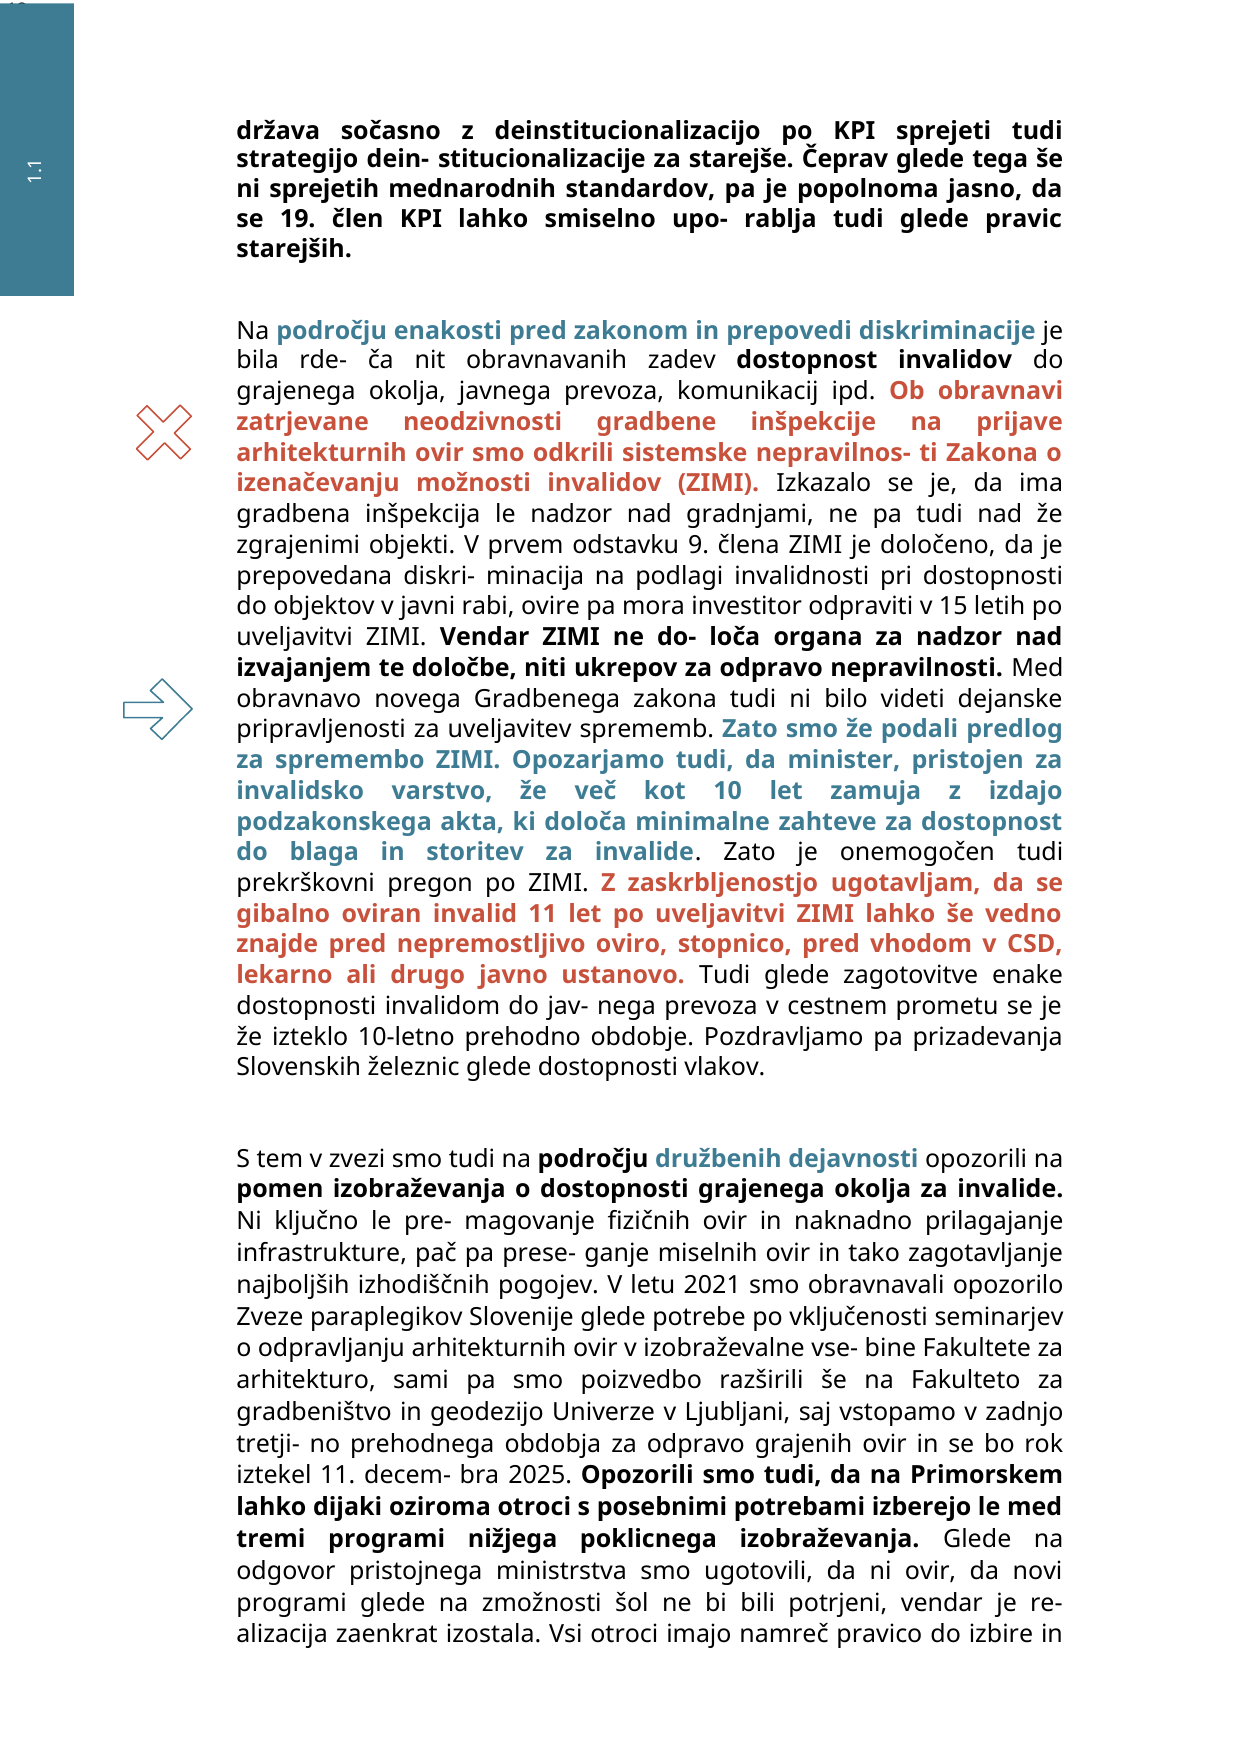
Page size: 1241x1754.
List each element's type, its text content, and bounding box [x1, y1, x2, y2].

text država sočasno z deinstitucionalizacijo po KPI sprejeti tudi strategijo dein- stitucionalizacije za starejše. Čeprav glede tega še ni sprejetih mednarodnih standardov, pa je popolnoma jasno, da se 19. člen KPI lahko smiselno upo- rablja tudi glede pravic starejših. [236, 116, 1063, 264]
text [236, 1142, 1063, 1650]
text Na področju enakosti pred zakonom in prepovedi diskriminacije je bila rde- ča nit obravnavanih zadev dostopnost invalidov do grajenega okolja, javnega prevoza, komunikacij ipd. Ob obravnavi zatrjevane neodzivnosti gradbene inšpekcije na prijave arhitekturnih ovir smo odkrili sistemske nepravilnos- ti Zakona o izenačevanju možnosti invalidov (ZIMI). Izkazalo se je, da ima gradbena inšpekcija le nadzor nad gradnjami, ne pa tudi nad že zgrajenimi objekti. V prvem odstavku 9. člena ZIMI je določeno, da je prepovedana diskri- minacija na podlagi invalidnosti pri dostopnosti do objektov v javni rabi, ovire pa mora investitor odpraviti v 15 letih po uveljavitvi ZIMI. Vendar ZIMI ne do- loča organa za nadzor nad izvajanjem te določbe, niti ukrepov za odpravo nepravilnosti. Med obravnavo novega Gradbenega zakona tudi ni bilo videti dejanske pripravljenosti za uveljavitev sprememb. Zato smo že podali predlog za spremembo ZIMI. Opozarjamo tudi, da minister, pristojen za invalidsko varstvo, že več kot 10 let zamuja z izdajo podzakonskega akta, ki določa minimalne zahteve za dostopnost do blaga in storitev za invalide. Zato je onemogočen tudi prekrškovni pregon po ZIMI. Z zaskrbljenostjo ugotavljam, da se gibalno oviran invalid 11 let po uveljavitvi ZIMI lahko še vedno znajde pred nepremostljivo oviro, stopnico, pred vhodom v CSD, lekarno ali drugo javno ustanovo. Tudi glede zagotovitve enake dostopnosti invalidom do jav- nega prevoza v cestnem prometu se je že izteklo 10-letno prehodno obdobje. Pozdravljamo pa prizadevanja Slovenskih železnic glede dostopnosti vlakov. [236, 315, 1063, 1083]
